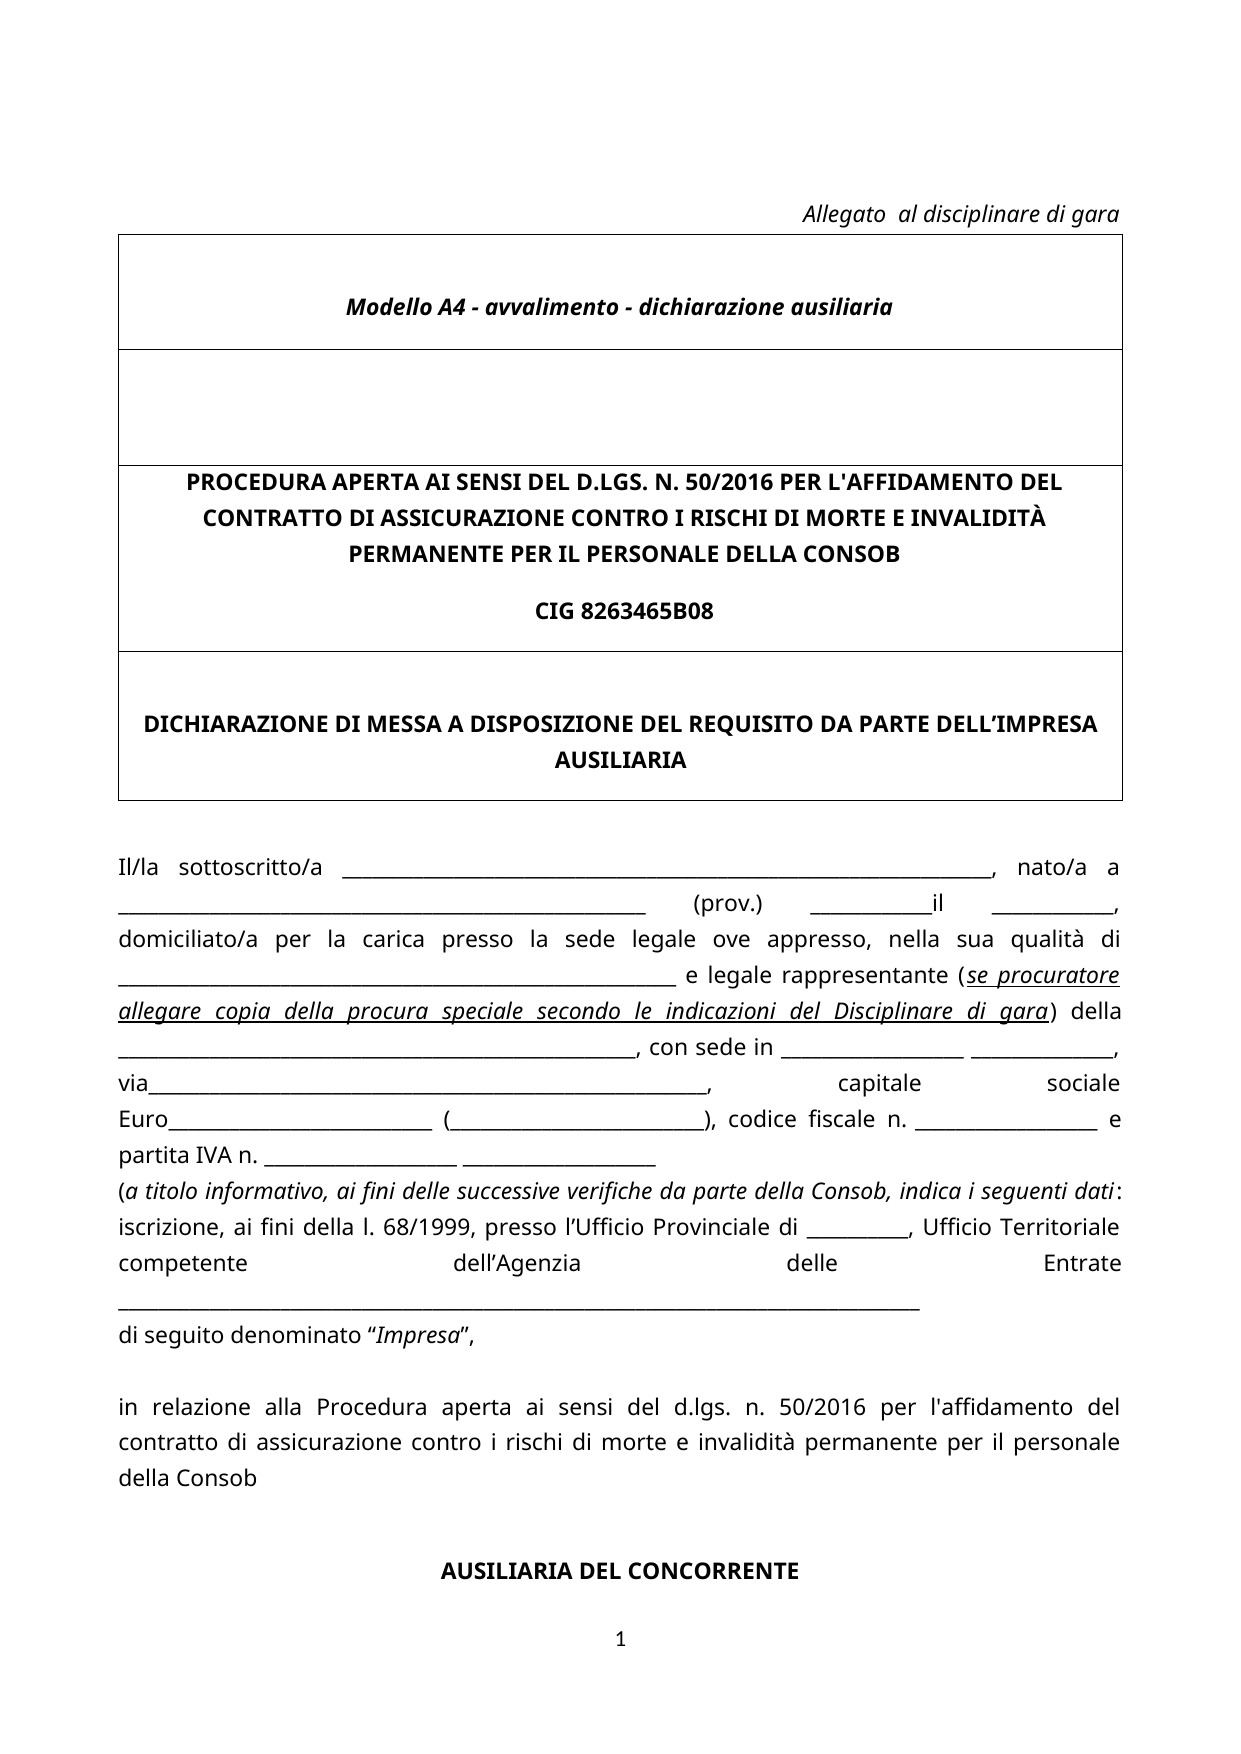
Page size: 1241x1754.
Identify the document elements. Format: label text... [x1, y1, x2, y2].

text in relazione alla Procedura aperta ai sensi del d.lgs. n. 50/2016 per l'affidamento del contratto di assicurazione contro i rischi di morte e invalidità permanente per il personale della Consob [118, 1390, 1122, 1493]
table_cell DICHIARAZIONE DI MESSA A DISPOSIZIONE DEL REQUISITO DA PARTE DELL’IMPRESA AUSILIARIA [119, 652, 1122, 800]
table_cell PROCEDURA APERTA AI SENSI DEL D.LGS. N. 50/2016 PER L'AFFIDAMENTO DEL CONTRATTO DI ASSICURAZIONE CONTRO I RISCHI DI MORTE E INVALIDITÀ PERMANENTE PER IL PERSONALE DELLA CONSOB CIG 8263465B08 [119, 466, 1122, 651]
text (a titolo informativo, ai fini delle successive verifiche da parte della Consob, indica i seguenti dati: iscrizione, ai fini della l. 68/1999, presso l’Ufficio Provinciale di __________, Ufficio Territoriale competente dell’Agenzia delle Entrate _______________________________________________________________________________ [118, 1175, 1122, 1314]
text Allegato al disciplinare di gara [118, 198, 1122, 229]
text AUSILIARIA DEL CONCORRENTE [118, 1555, 1122, 1586]
text Il/la sottoscritto/a ________________________________________________________________, nato/a a ____________________________________________________ (prov.) ____________il ____________, domiciliato/a per la carica presso la sede legale ove appresso, nella sua qualità di _______________________________________________________ e legale rappresentante (se procuratore allegare copia della procura speciale secondo le indicazioni del Disciplinare di gara) della ___________________________________________________, con sede in __________________ ______________, via_______________________________________________________, capitale sociale Euro__________________________ (_________________________), codice fiscale n. __________________ e partita IVA n. ___________________ ___________________ [118, 851, 1122, 1170]
table_header Modello A4 - avvalimento - dichiarazione ausiliaria [119, 235, 1122, 349]
text di seguito denominato “Impresa”, [118, 1318, 1122, 1350]
table_cell [119, 350, 1122, 465]
